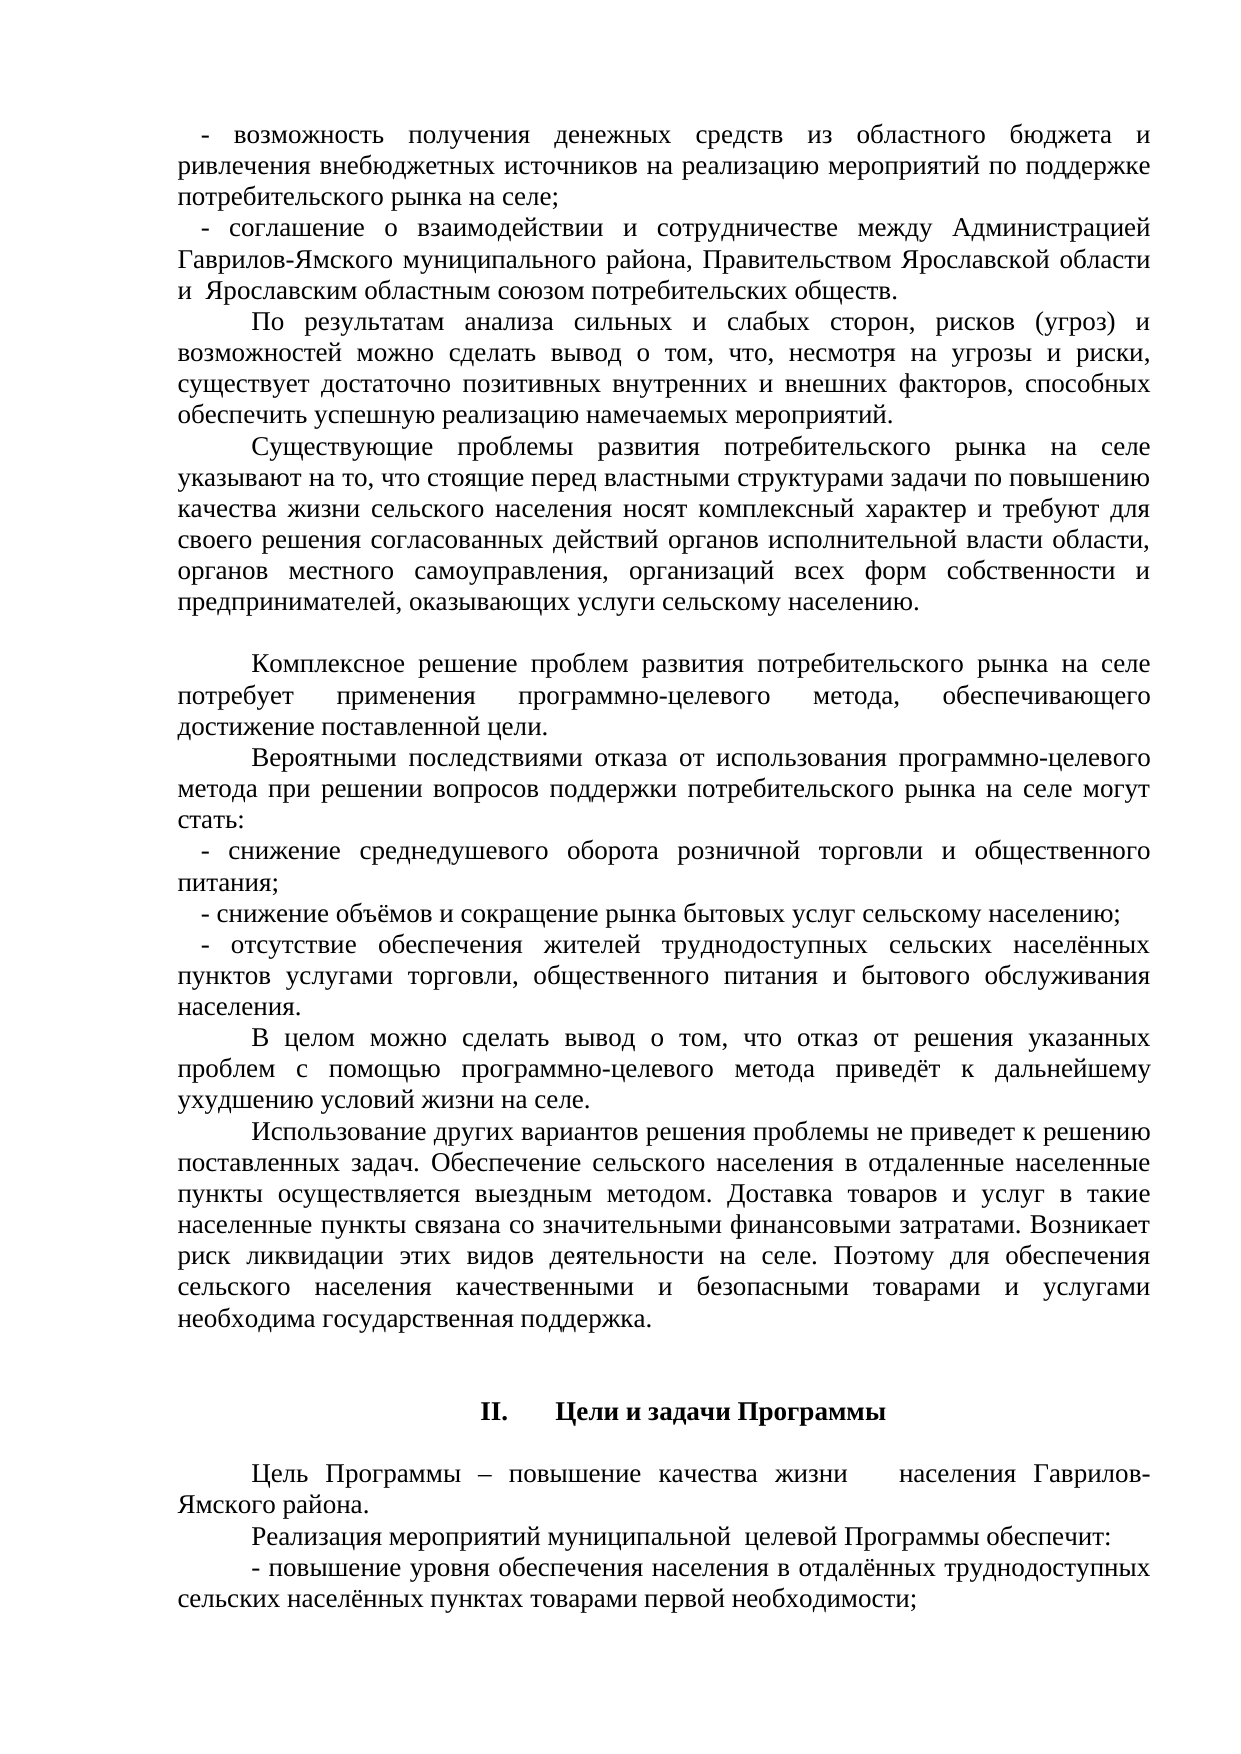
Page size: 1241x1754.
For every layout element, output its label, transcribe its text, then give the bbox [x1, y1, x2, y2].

text Комплексное решение проблем развития потребительского рынка на селе потребует применения программно-целевого метода, обеспечивающего достижение поставленной цели. [177, 648, 1152, 741]
text Существующие проблемы развития потребительского рынка на селе указывают на то, что стоящие перед властными структурами задачи по повышению качества жизни сельского населения носят комплексный характер и требуют для своего решения согласованных действий органов исполнительной власти области, органов местного самоуправления, организаций всех форм собственности и предпринимателей, оказывающих услуги сельскому населению. [177, 429, 1152, 616]
text Реализация мероприятий муниципальной целевой Программы обеспечит: [177, 1520, 1152, 1551]
list Цели и задачи Программы [215, 1395, 1152, 1426]
text - повышение уровня обеспечения населения в отдалённых труднодоступных сельских населённых пунктах товарами первой необходимости; [177, 1551, 1152, 1613]
text - соглашение о взаимодействии и сотрудничестве между Администрацией Гаврилов-Ямского муниципального района, Правительством Ярославской области и Ярославским областным союзом потребительских обществ. [177, 212, 1152, 305]
text - снижение объёмов и сокращение рынка бытовых услуг сельскому населению; [177, 897, 1152, 928]
text В целом можно сделать вывод о том, что отказ от решения указанных проблем с помощью программно-целевого метода приведёт к дальнейшему ухудшению условий жизни на селе. [177, 1021, 1152, 1115]
text По результатам анализа сильных и слабых сторон, рисков (угроз) и возможностей можно сделать вывод о том, что, несмотря на угрозы и риски, существует достаточно позитивных внутренних и внешних факторов, способных обеспечить успешную реализацию намечаемых мероприятий. [177, 305, 1152, 429]
text - снижение среднедушевого оборота розничной торговли и общественного питания; [177, 834, 1152, 897]
text Цель Программы – повышение качества жизни населения Гаврилов-Ямского района. [177, 1457, 1152, 1520]
text - отсутствие обеспечения жителей труднодоступных сельских населённых пунктов услугами торговли, общественного питания и бытового обслуживания населения. [177, 928, 1152, 1021]
text - возможность получения денежных средств из областного бюджета и ривлечения внебюджетных источников на реализацию мероприятий по поддержке потребительского рынка на селе; [177, 118, 1152, 212]
text Вероятными последствиями отказа от использования программно-целевого метода при решении вопросов поддержки потребительского рынка на селе могут стать: [177, 741, 1152, 834]
text Использование других вариантов решения проблемы не приведет к решению поставленных задач. Обеспечение сельского населения в отдаленные населенные пункты осуществляется выездным методом. Доставка товаров и услуг в такие населенные пункты связана со значительными финансовыми затратами. Возникает риск ликвидации этих видов деятельности на селе. Поэтому для обеспечения сельского населения качественными и безопасными товарами и услугами необходима государственная поддержка. [177, 1115, 1152, 1333]
